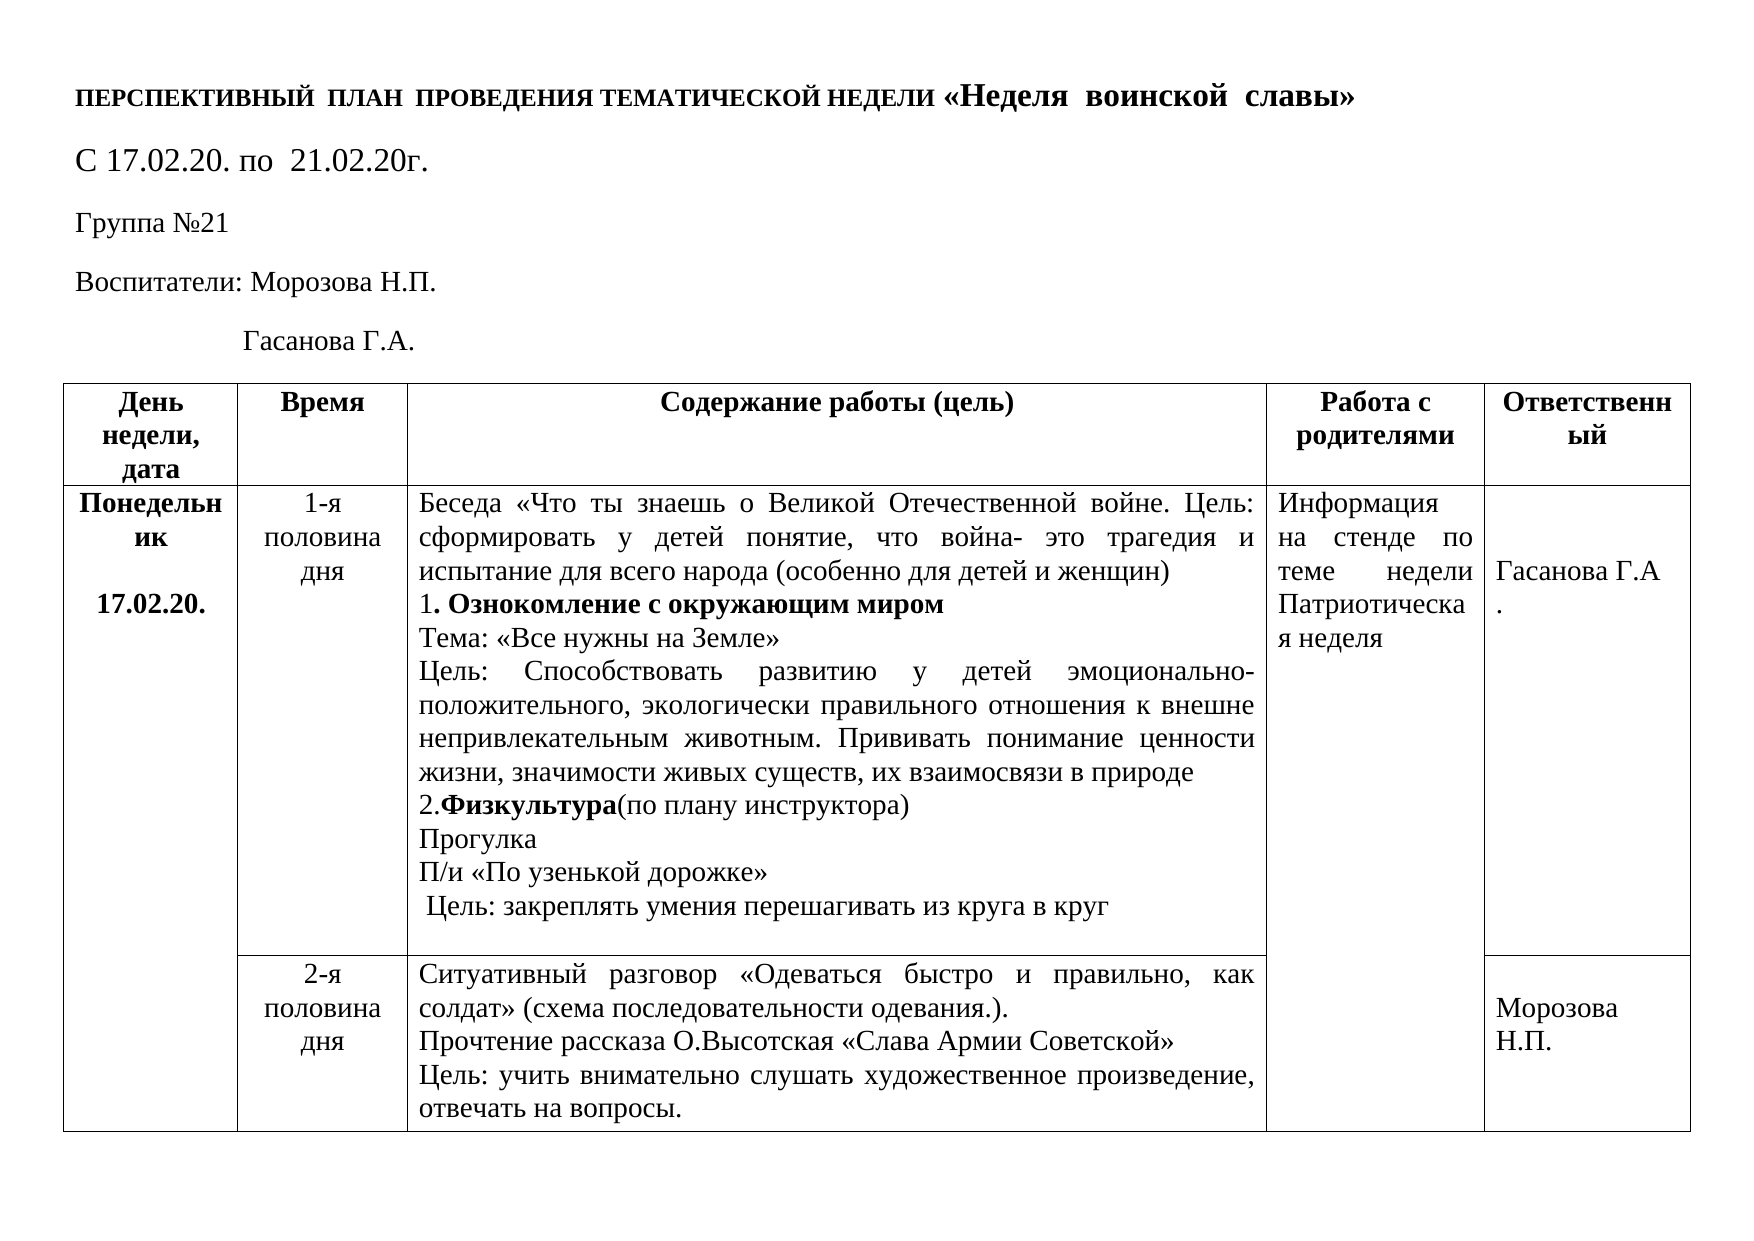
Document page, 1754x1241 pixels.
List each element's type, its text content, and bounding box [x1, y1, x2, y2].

table_header Время [238, 384, 407, 484]
table_cell Гасанова Г.А . [1485, 486, 1690, 955]
text Гасанова Г.А. [75, 323, 1679, 357]
table_cell 2-я половина дня [238, 956, 407, 1131]
table_header Ответственный [1485, 384, 1690, 484]
table_header Работа с родителями [1267, 384, 1484, 484]
table_cell Понедельник 17.02.20. [64, 486, 237, 1131]
table_cell 1-я половина дня [238, 486, 407, 955]
table_header День недели, дата [64, 384, 237, 484]
text С 17.02.20. по 21.02.20г. [75, 140, 1679, 178]
table_header Содержание работы (цель) [408, 384, 1266, 484]
table_cell Беседа «Что ты знаешь о Великой Отечественной войне. Цель: сформировать у детей понятие, что война- это трагедия и испытание для всего народа (особенно для детей и женщин) 1. Ознокомление с окружающим миром Тема: «Все нужны на Земле» Цель: Способствовать развитию у детей эмоционально-положительного, экологически правильного отношения к внешне непривлекательным животным. Прививать понимание ценности жизни, значимости живых существ, их взаимосвязи в природе 2.Физкультура(по плану инструктора) Прогулка П/и «По узенькой дорожке» Цель: закреплять умения перешагивать из круга в круг [408, 486, 1266, 955]
text Воспитатели: Морозова Н.П. [75, 264, 1679, 298]
table_cell Информация на стенде по теме недели Патриотическая неделя [1267, 486, 1484, 1131]
text Группа №21 [75, 205, 1679, 238]
table_cell Морозова Н.П. [1485, 956, 1690, 1131]
table_cell Ситуативный разговор «Одеваться быстро и правильно, как солдат» (схема последовательности одевания.). Прочтение рассказа О.Высотская «Слава Армии Советской» Цель: учить внимательно слушать художественное произведение, отвечать на вопросы. [408, 956, 1266, 1131]
text ПЕРСПЕКТИВНЫЙ ПЛАН ПРОВЕДЕНИЯ ТЕМАТИЧЕСКОЙ НЕДЕЛИ «Неделя воинской славы» [75, 75, 1679, 113]
